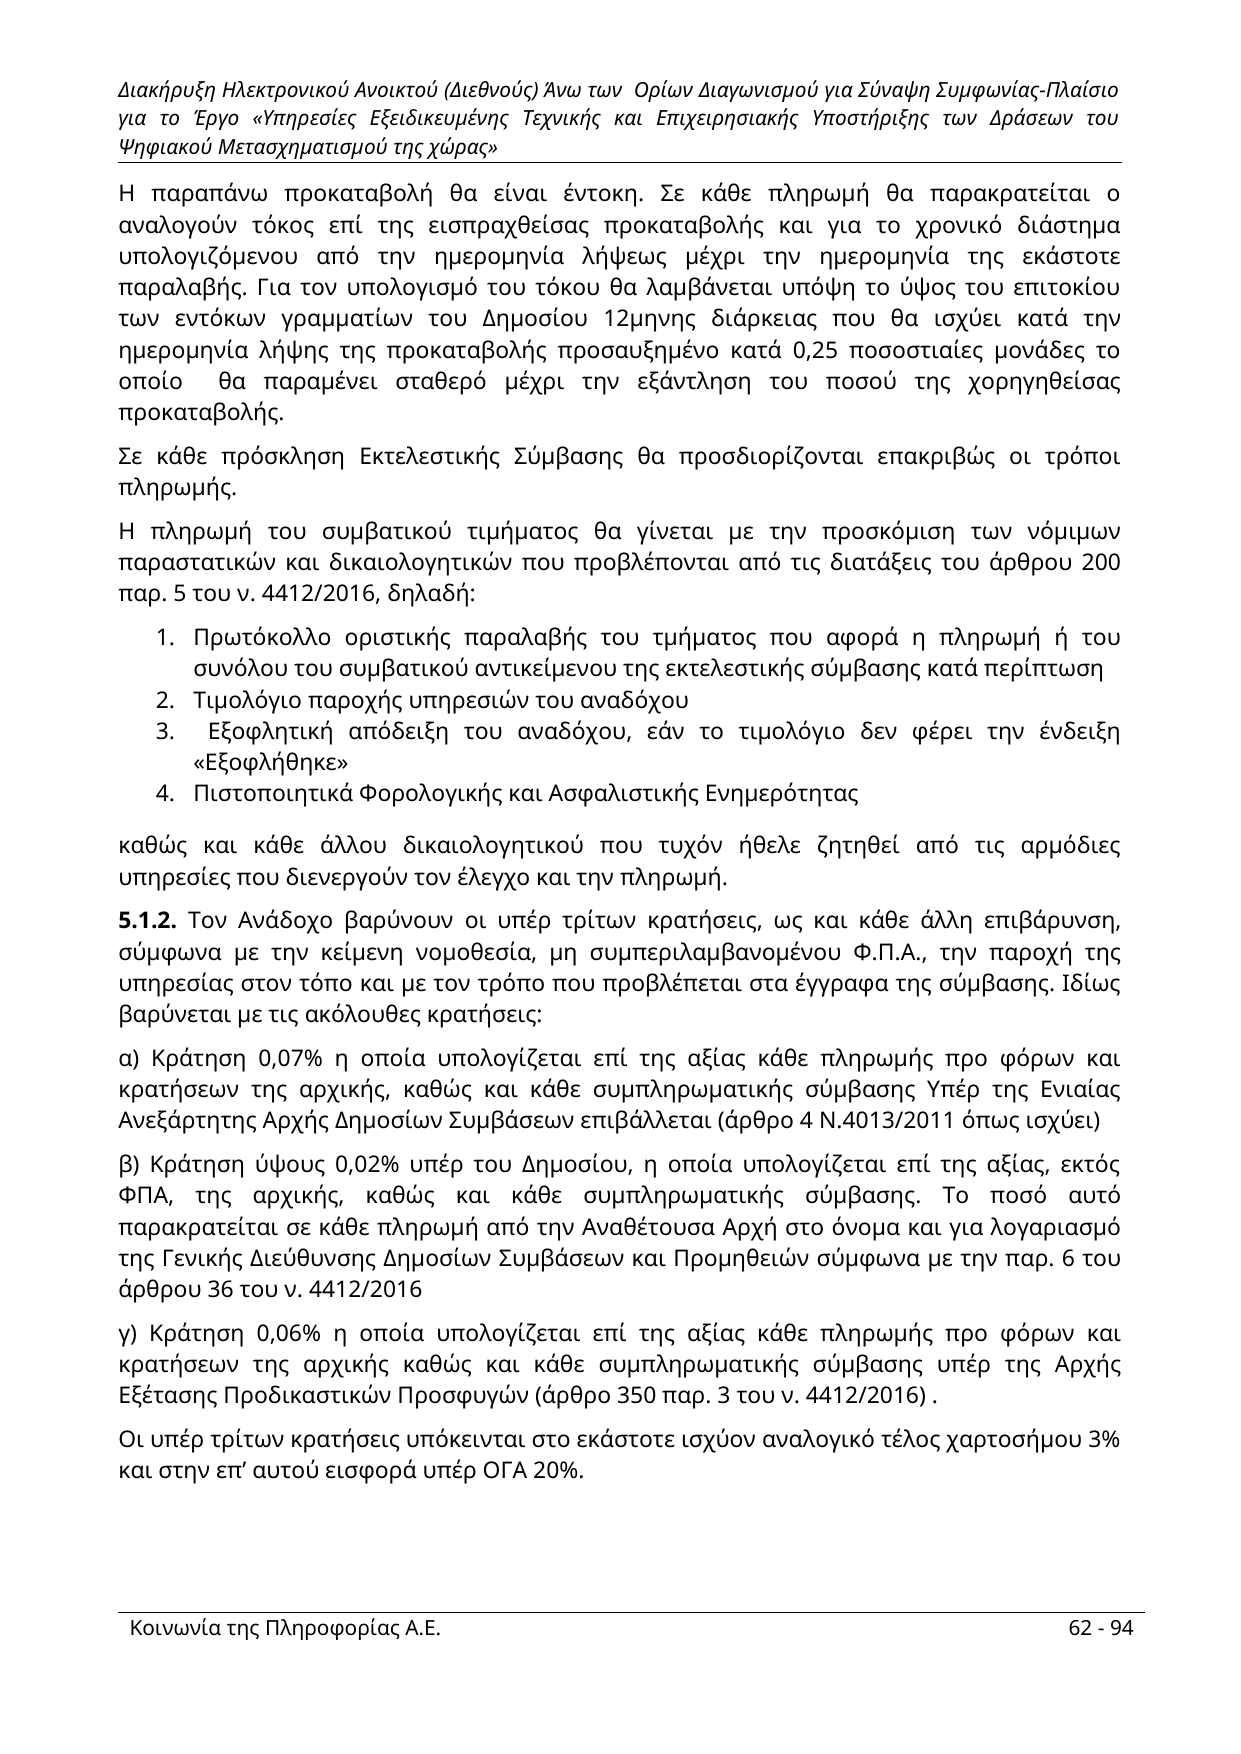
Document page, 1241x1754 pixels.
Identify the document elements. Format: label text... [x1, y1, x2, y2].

text 5.1.2. Τον Ανάδοχο βαρύνουν οι υπέρ τρίτων κρατήσεις, ως και κάθε άλλη επιβάρυνση, σύμφωνα με την κείμενη νομοθεσία, μη συμπεριλαμβανομένου Φ.Π.Α., την παροχή της υπηρεσίας στον τόπο και με τον τρόπο που προβλέπεται στα έγγραφα της σύμβασης. Ιδίως βαρύνεται με τις ακόλουθες κρατήσεις: [118, 904, 1122, 1029]
text καθώς και κάθε άλλου δικαιολογητικού που τυχόν ήθελε ζητηθεί από τις αρμόδιες υπηρεσίες που διενεργούν τον έλεγχο και την πληρωμή. [118, 829, 1122, 892]
text α) Κράτηση 0,07% η οποία υπολογίζεται επί της αξίας κάθε πληρωμής προ φόρων και κρατήσεων της αρχικής, καθώς και κάθε συμπληρωματικής σύμβασης Υπέρ της Ενιαίας Ανεξάρτητης Αρχής Δημοσίων Συμβάσεων επιβάλλεται (άρθρο 4 Ν.4013/2011 όπως ισχύει) [118, 1042, 1122, 1136]
text Η παραπάνω προκαταβολή θα είναι έντοκη. Σε κάθε πληρωμή θα παρακρατείται ο αναλογούν τόκος επί της εισπραχθείσας προκαταβολής και για το χρονικό διάστημα υπολογιζόμενου από την ημερομηνία λήψεως μέχρι την ημερομηνία της εκάστοτε παραλαβής. Για τον υπολογισμό του τόκου θα λαμβάνεται υπόψη το ύψος του επιτοκίου των εντόκων γραμματίων του Δημοσίου 12μηνης διάρκειας που θα ισχύει κατά την ημερομηνία λήψης της προκαταβολής προσαυξημένο κατά 0,25 ποσοστιαίες μονάδες το οποίο θα παραμένει σταθερό μέχρι την εξάντληση του ποσού της χορηγηθείσας προκαταβολής. [118, 177, 1122, 427]
text Οι υπέρ τρίτων κρατήσεις υπόκεινται στο εκάστοτε ισχύον αναλογικό τέλος χαρτοσήμου 3% και στην επ’ αυτού εισφορά υπέρ ΟΓΑ 20%. [118, 1423, 1122, 1486]
text β) Κράτηση ύψους 0,02% υπέρ του Δημοσίου, η οποία υπολογίζεται επί της αξίας, εκτός ΦΠΑ, της αρχικής, καθώς και κάθε συμπληρωματικής σύμβασης. Το ποσό αυτό παρακρατείται σε κάθε πληρωμή από την Αναθέτουσα Αρχή στο όνομα και για λογαριασμό της Γενικής Διεύθυνσης Δημοσίων Συμβάσεων και Προμηθειών σύμφωνα με την παρ. 6 του άρθρου 36 του ν. 4412/2016 [118, 1148, 1122, 1304]
text Σε κάθε πρόσκληση Εκτελεστικής Σύμβασης θα προσδιορίζονται επακριβώς οι τρόποι πληρωμής. [118, 440, 1122, 502]
list Πρωτόκολλο οριστικής παραλαβής του τμήματος που αφορά η πληρωμή ή του συνόλου του συμβατικού αντικείμενου της εκτελεστικής σύμβασης κατά περίπτωση [156, 621, 1122, 683]
list Πιστοποιητικά Φορολογικής και Ασφαλιστικής Ενημερότητας [156, 777, 1122, 808]
list Τιμολόγιο παροχής υπηρεσιών του αναδόχου [156, 683, 1122, 715]
text γ) Κράτηση 0,06% η οποία υπολογίζεται επί της αξίας κάθε πληρωμής προ φόρων και κρατήσεων της αρχικής καθώς και κάθε συμπληρωματικής σύμβασης υπέρ της Αρχής Εξέτασης Προδικαστικών Προσφυγών (άρθρο 350 παρ. 3 του ν. 4412/2016) . [118, 1317, 1122, 1411]
text Η πληρωμή του συμβατικού τιμήματος θα γίνεται με την προσκόμιση των νόμιμων παραστατικών και δικαιολογητικών που προβλέπονται από τις διατάξεις του άρθρου 200 παρ. 5 του ν. 4412/2016, δηλαδή: [118, 515, 1122, 608]
list Εξοφλητική απόδειξη του αναδόχου, εάν το τιμολόγιο δεν φέρει την ένδειξη «Εξοφλήθηκε» [156, 715, 1122, 777]
